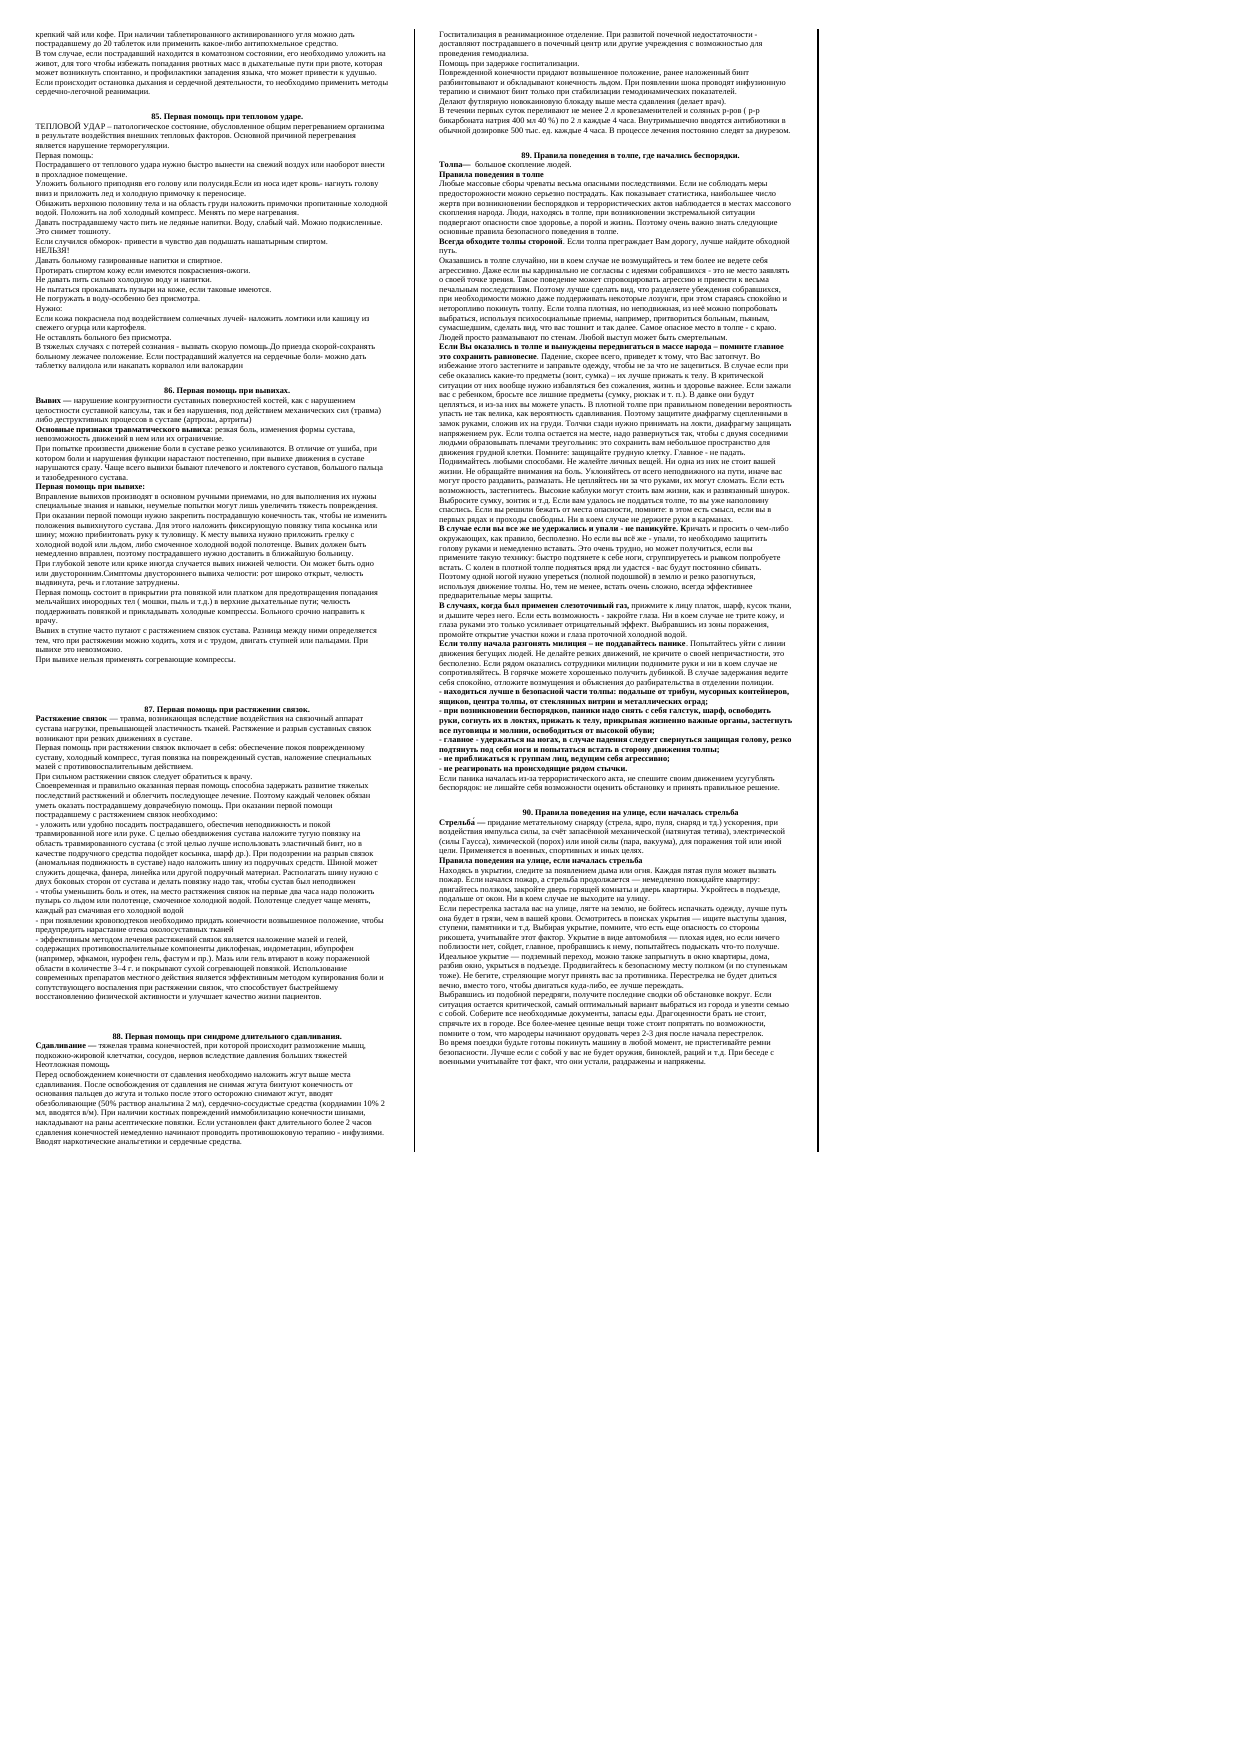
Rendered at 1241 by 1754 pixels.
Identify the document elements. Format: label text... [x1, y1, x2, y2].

text 86. Первая помощь при вывихах. [35, 371, 389, 396]
text 90. Правила поведения на улице, если началась стрельба [439, 792, 792, 817]
text 89. Правила поведения в толпе, где начались беспорядки. [439, 135, 792, 160]
text 88. Первая помощь при синдроме длительного сдавливания. [35, 1016, 389, 1041]
text 85. Первая помощь при тепловом ударе. [35, 97, 389, 122]
text Всегда обходите толпы стороной. Если толпа преграждает Вам дорогу, лучше найдите обходной путь. [439, 237, 792, 256]
text Давать пострадавшему часто пить не ледяные напитки. Воду, слабый чай. Можно подкисленные. Это снимет тошноту. [35, 217, 389, 237]
text 87. Первая помощь при растяжении связок. [35, 689, 389, 714]
